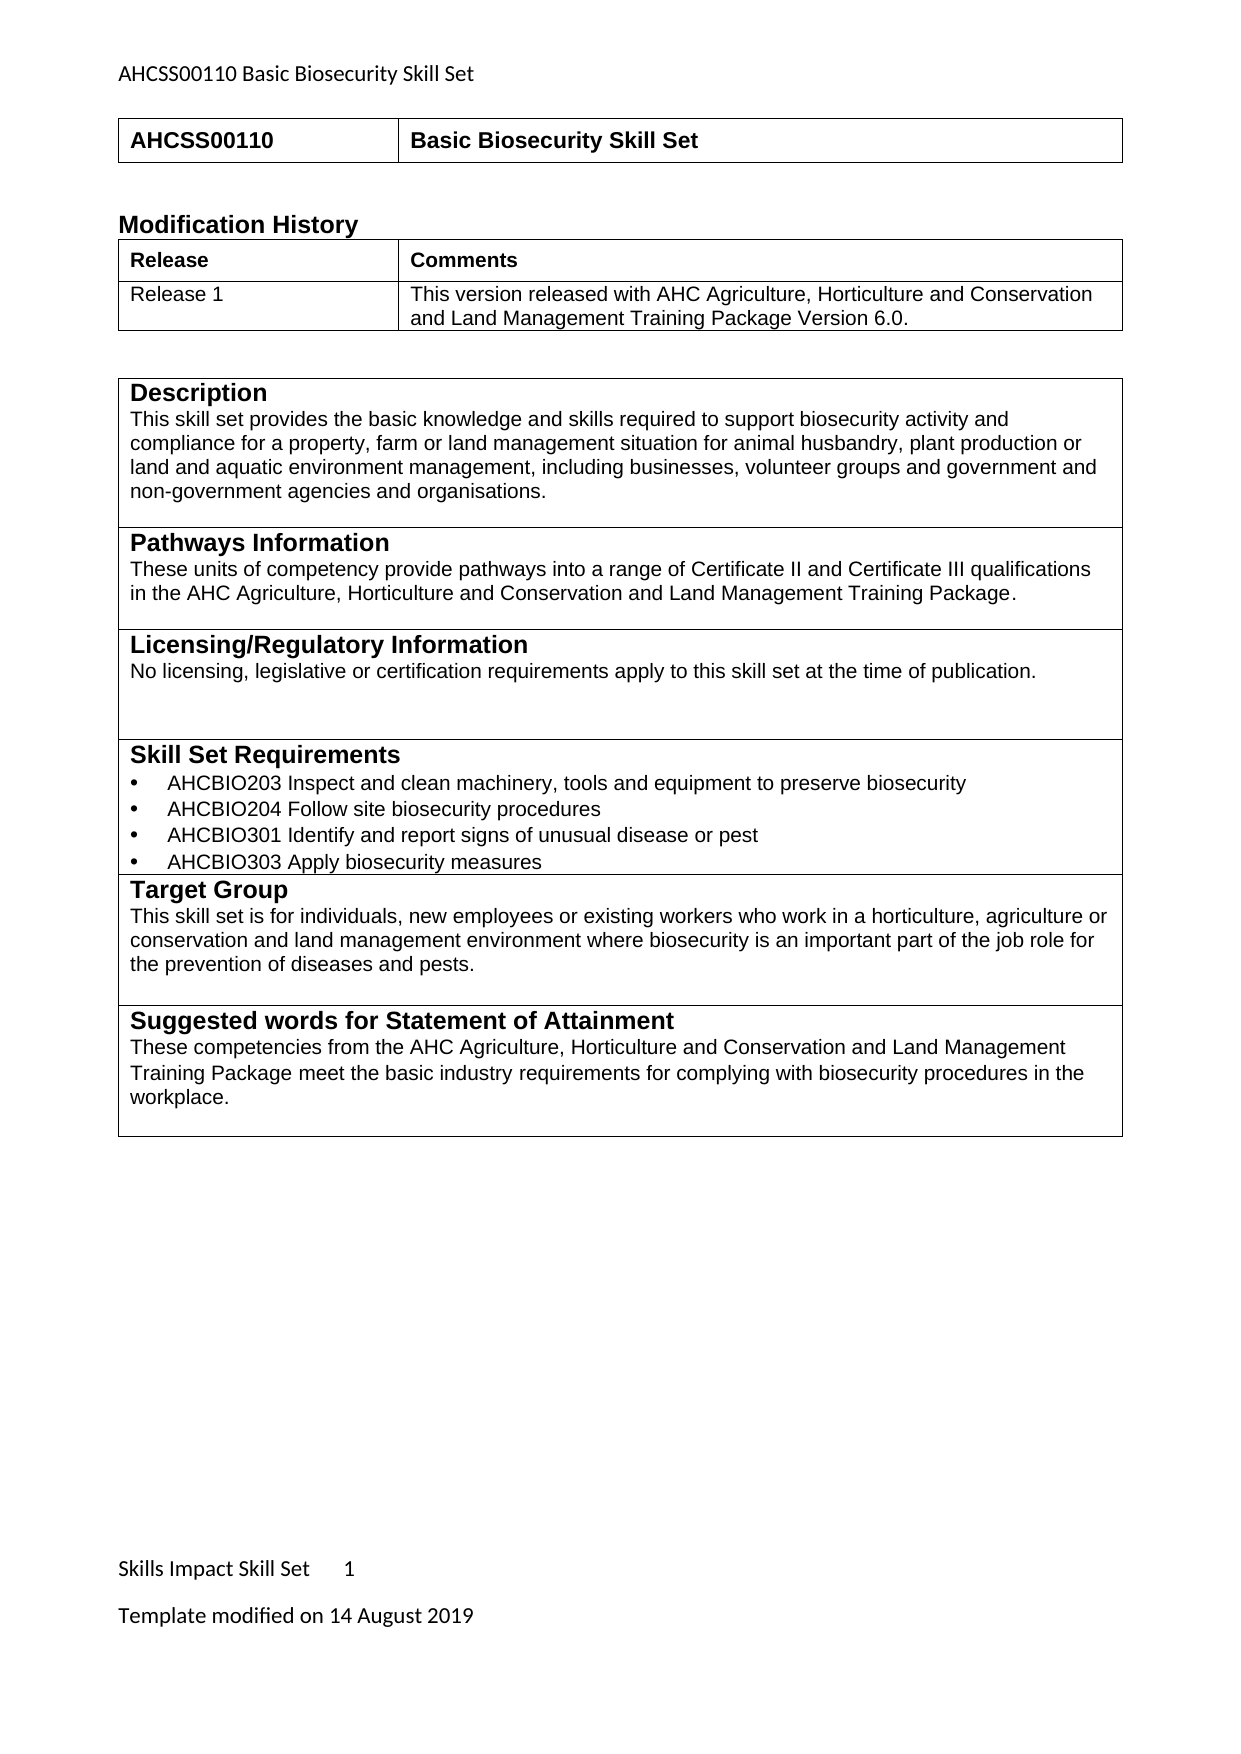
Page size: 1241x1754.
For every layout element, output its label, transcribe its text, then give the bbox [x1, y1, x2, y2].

table_cell Licensing/Regulatory Information No licensing, legislative or certification requirements apply to this skill set at the time of publication. [119, 630, 1122, 739]
table_cell Release 1 [119, 282, 398, 329]
table_header Basic Biosecurity Skill Set [399, 119, 1122, 162]
table_cell This version released with AHC Agriculture, Horticulture and Conservation and Land Management Training Package Version 6.0. [399, 282, 1122, 329]
table_header Release [119, 240, 398, 281]
subtitle Modification History [118, 210, 1122, 239]
table_header AHCss00110 [119, 119, 398, 162]
table_cell Skill Set Requirements AHCBIO203 Inspect and clean machinery, tools and equipment to preserve biosecurity AHCBIO204 Follow site biosecurity procedures AHCBIO301 Identify and report signs of unusual disease or pest AHCBIO303 Apply biosecurity measures [119, 740, 1122, 874]
table_cell Pathways Information These units of competency provide pathways into a range of Certificate II and Certificate III qualifications in the AHC Agriculture, Horticulture and Conservation and Land Management Training Package. [119, 528, 1122, 629]
table_header Comments [399, 240, 1122, 281]
table_cell Suggested words for Statement of Attainment These competencies from the AHC Agriculture, Horticulture and Conservation and Land Management Training Package meet the basic industry requirements for complying with biosecurity procedures in the workplace. [119, 1006, 1122, 1136]
table_header Description This skill set provides the basic knowledge and skills required to support biosecurity activity and compliance for a property, farm or land management situation for animal husbandry, plant production or land and aquatic environment management, including businesses, volunteer groups and government and non-government agencies and organisations. [119, 379, 1122, 527]
table_cell Target Group This skill set is for individuals, new employees or existing workers who work in a horticulture, agriculture or conservation and land management environment where biosecurity is an important part of the job role for the prevention of diseases and pests. [119, 875, 1122, 1005]
